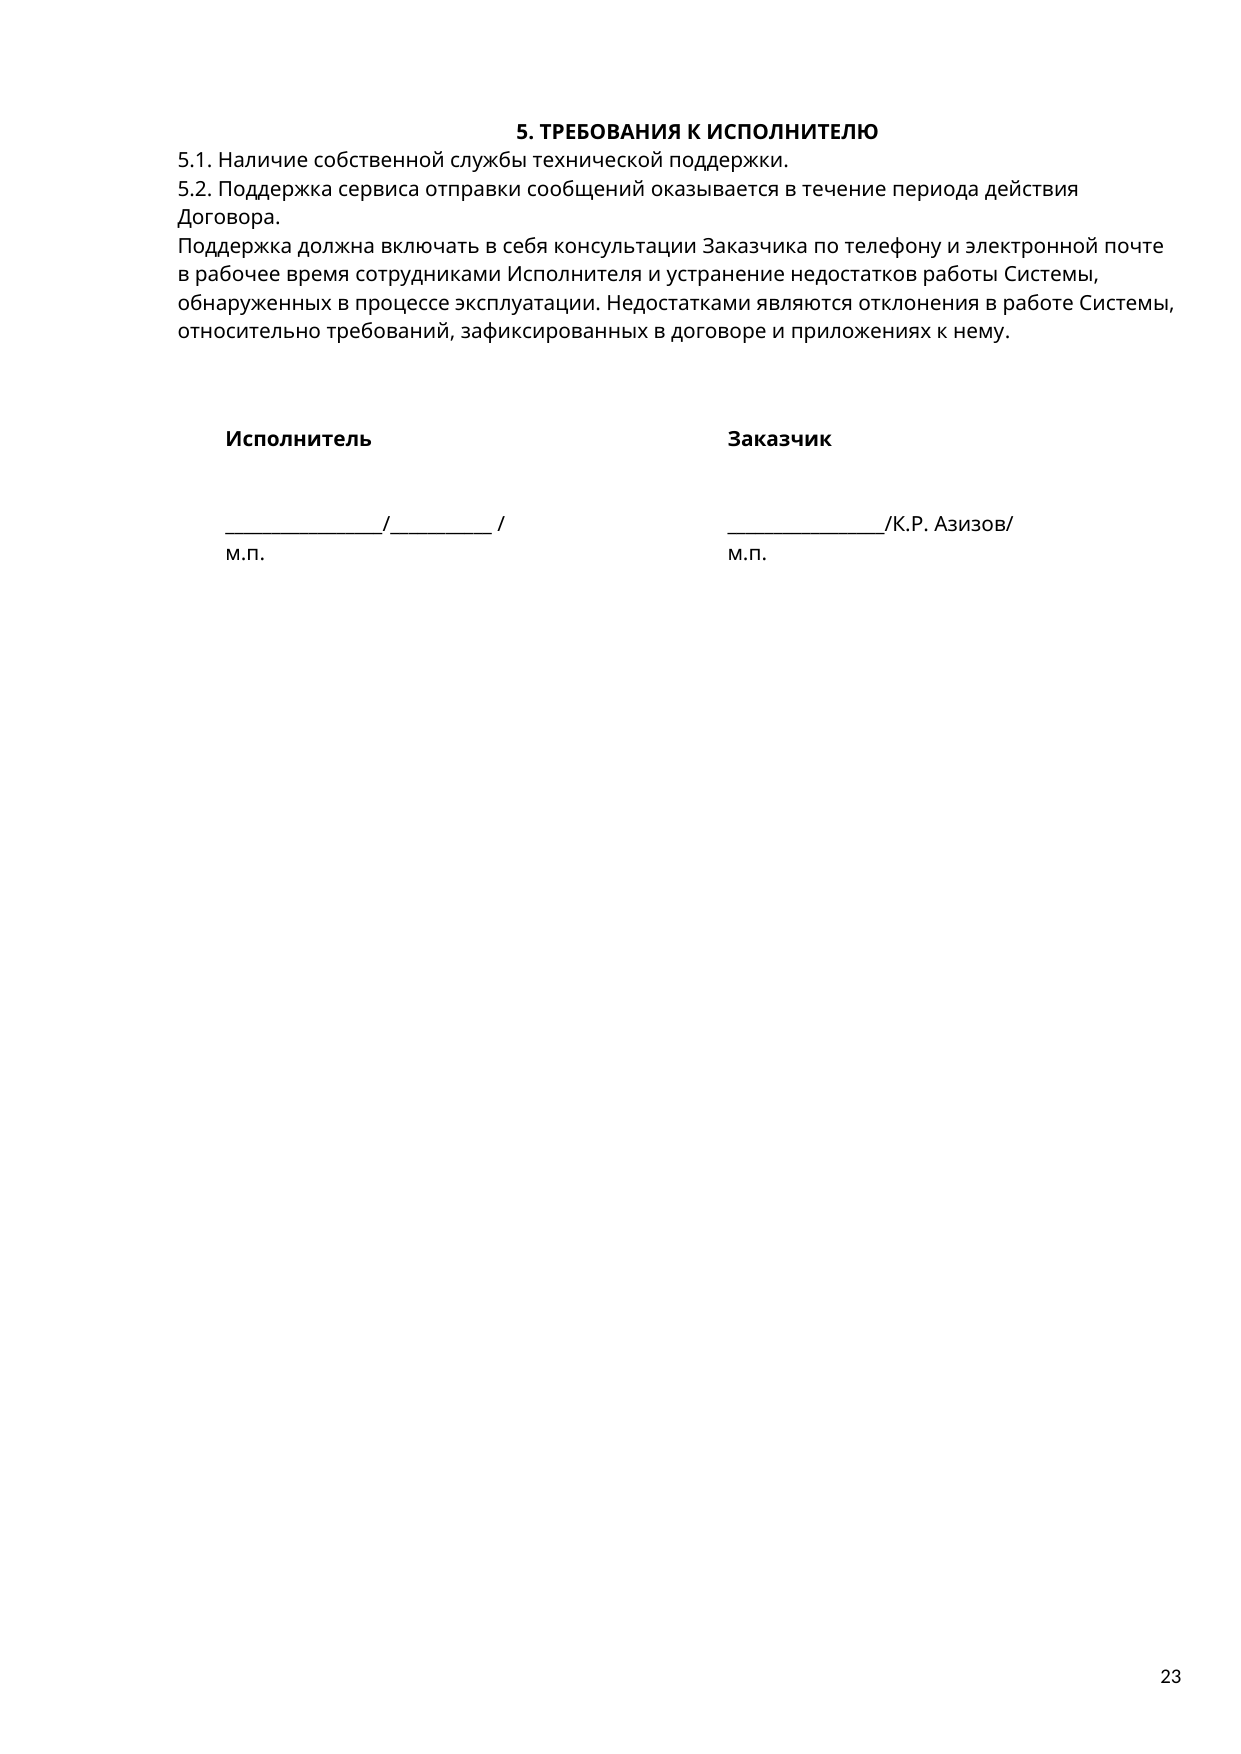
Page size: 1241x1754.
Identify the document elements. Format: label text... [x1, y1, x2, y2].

table_header Исполнитель _________________/___________ / м.п. [214, 424, 716, 566]
text 5.2. Поддержка сервиса отправки сообщений оказывается в течение периода действия Договора. [177, 174, 1181, 231]
table_header Заказчик _________________/К.Р. Азизов/ м.п. [716, 424, 1144, 566]
text 5.1. Наличие собственной службы технической поддержки. [177, 146, 1181, 174]
subtitle 5. ТРЕБОВАНИЯ К ИСПОЛНИТЕЛЮ [214, 117, 1181, 146]
text Поддержка должна включать в себя консультации Заказчика по телефону и электронной почте в рабочее время сотрудниками Исполнителя и устранение недостатков работы Системы, обнаруженных в процессе эксплуатации. Недостатками являются отклонения в работе Системы, относительно требований, зафиксированных в договоре и приложениях к нему. [177, 231, 1181, 344]
